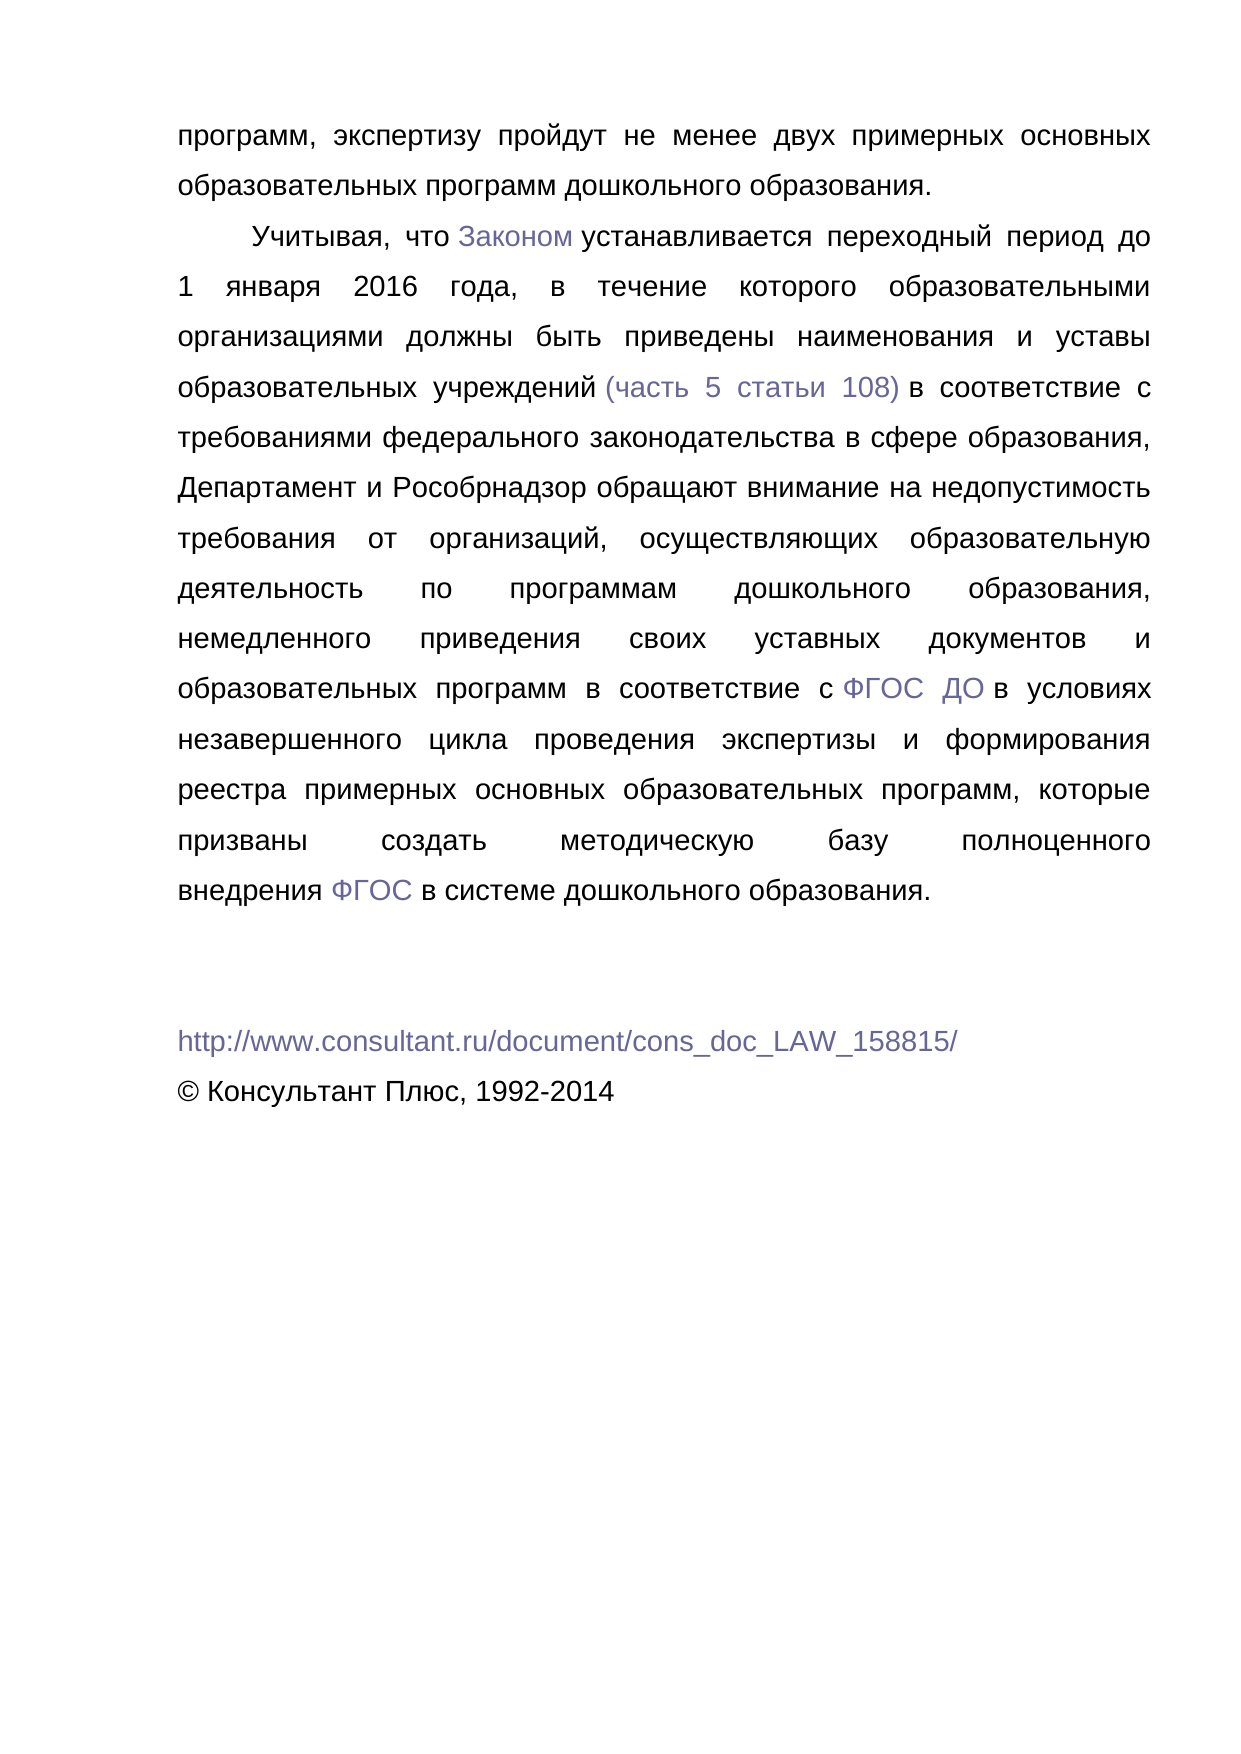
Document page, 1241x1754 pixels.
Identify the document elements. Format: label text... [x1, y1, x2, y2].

text Учитывая, что Законом устанавливается переходный период до 1 января 2016 года, в течение которого образовательными организациями должны быть приведены наименования и уставы образовательных учреждений (часть 5 статьи 108) в соответствие с требованиями федерального законодательства в сфере образования, Департамент и Рособрнадзор обращают внимание на недопустимость требования от организаций, осуществляющих образовательную деятельность по программам дошкольного образования, немедленного приведения своих уставных документов и образовательных программ в соответствие с ФГОС ДО в условиях незавершенного цикла проведения экспертизы и формирования реестра примерных основных образовательных программ, которые призваны создать методическую базу полноценного внедрения ФГОС в системе дошкольного образования. [177, 219, 1152, 906]
text http://www.consultant.ru/document/cons_doc_LAW_158815/ © Консультант Плюс, 1992-2014 [177, 923, 1152, 1108]
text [177, 118, 1152, 202]
